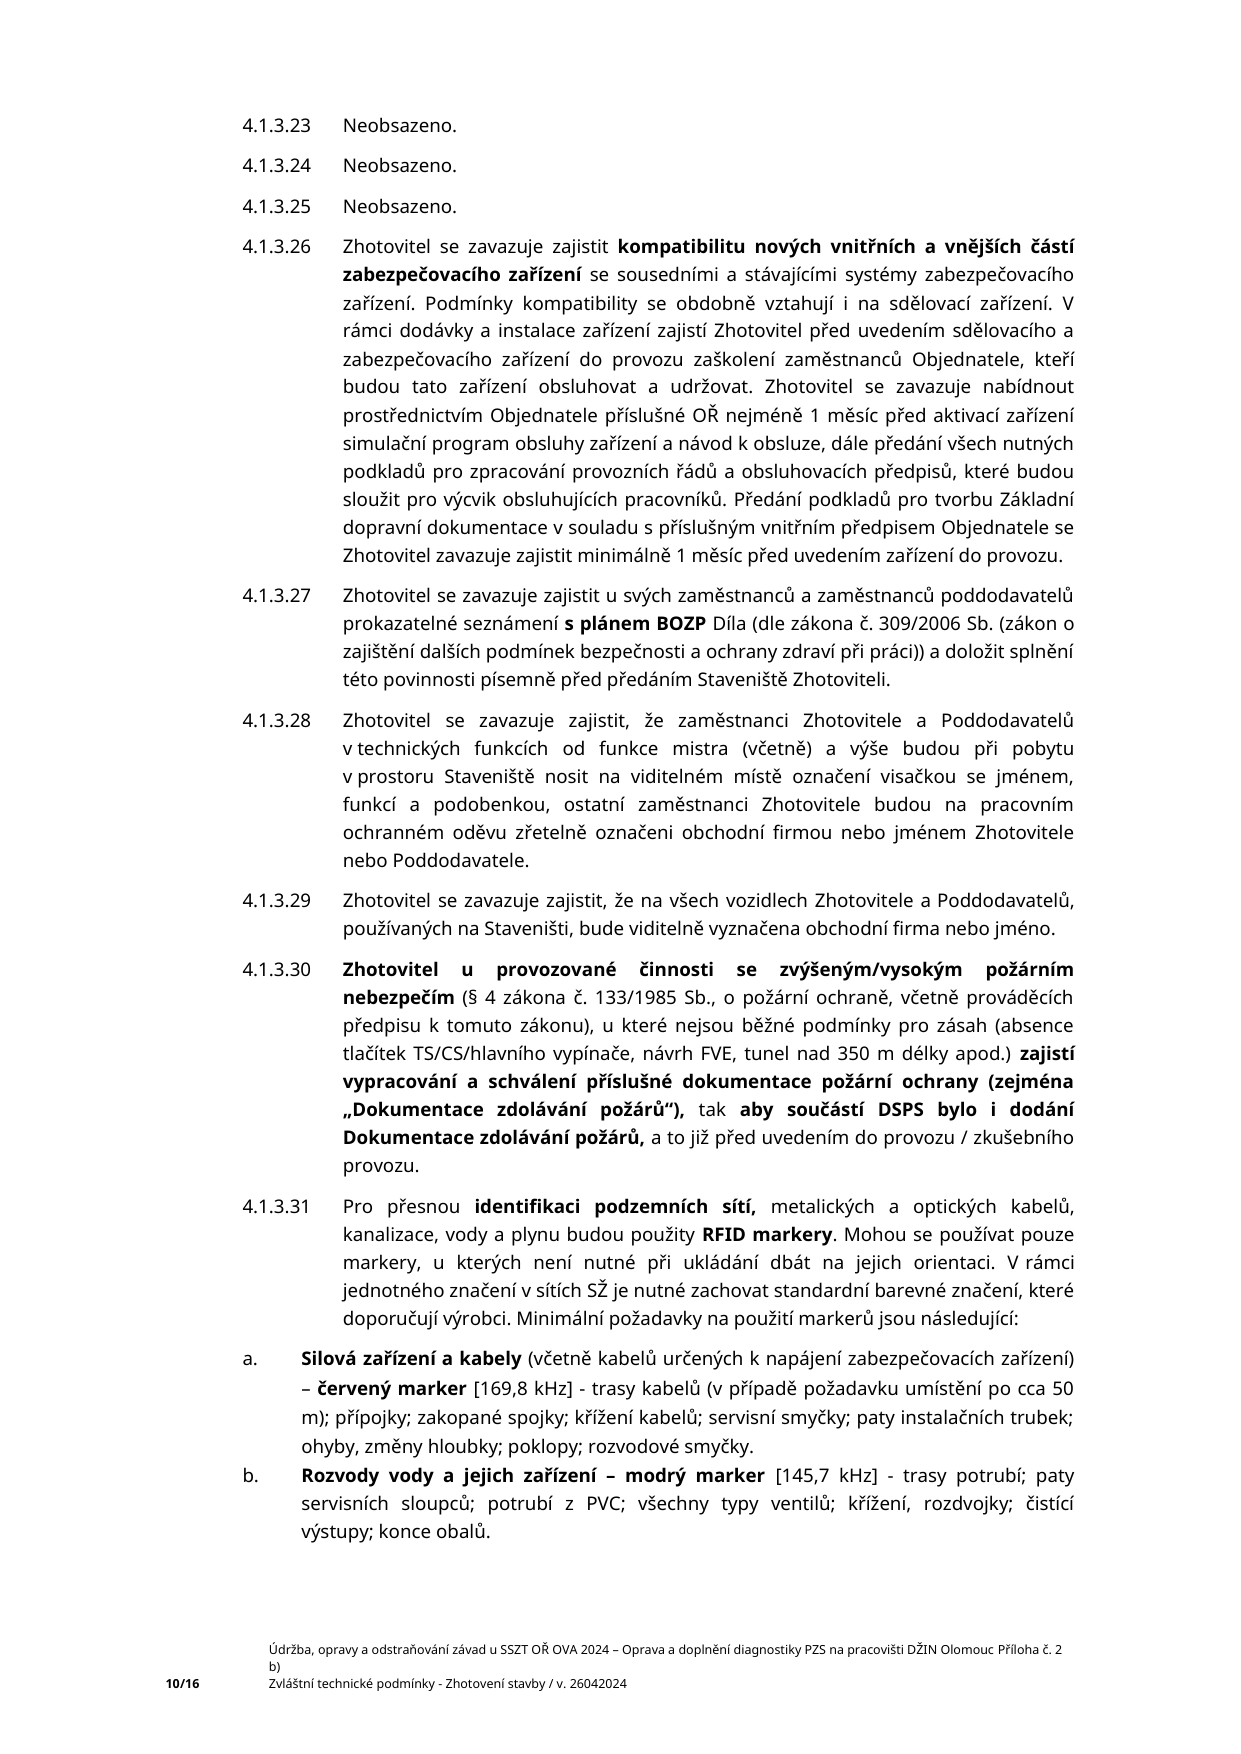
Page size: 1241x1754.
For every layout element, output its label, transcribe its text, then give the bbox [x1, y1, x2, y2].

text Neobsazeno. [242, 193, 1075, 219]
list Zhotovitel u provozované činnosti se zvýšeným/vysokým požárním nebezpečím (§ 4 zákona č. 133/1985 Sb., o požární ochraně, včetně prováděcích předpisu k tomuto zákonu), u které nejsou běžné podmínky pro zásah (absence tlačítek TS/CS/hlavního vypínače, návrh FVE, tunel nad 350 m délky apod.) zajistí vypracování a schválení příslušné dokumentace požární ochrany (zejména „Dokumentace zdolávání požárů“), tak aby součástí DSPS bylo i dodání Dokumentace zdolávání požárů, a to již před uvedením do provozu / zkušebního provozu. [242, 956, 1075, 1178]
list Zhotovitel se zavazuje zajistit u svých zaměstnanců a zaměstnanců poddodavatelů prokazatelné seznámení s plánem BOZP Díla (dle zákona č. 309/2006 Sb. (zákon o zajištění dalších podmínek bezpečnosti a ochrany zdraví při práci)) a doložit splnění této povinnosti písemně před předáním Staveniště Zhotoviteli. [242, 582, 1075, 692]
list Zhotovitel se zavazuje zajistit, že zaměstnanci Zhotovitele a Poddodavatelů v technických funkcích od funkce mistra (včetně) a výše budou při pobytu v prostoru Staveniště nosit na viditelném místě označení visačkou se jménem, funkcí a podobenkou, ostatní zaměstnanci Zhotovitele budou na pracovním ochranném oděvu zřetelně označeni obchodní firmou nebo jménem Zhotovitele nebo Poddodavatele. [242, 707, 1075, 873]
list Pro přesnou identifikaci podzemních sítí, metalických a optických kabelů, kanalizace, vody a plynu budou použity RFID markery. Mohou se používat pouze markery, u kterých není nutné při ukládání dbát na jejich orientaci. V rámci jednotného značení v sítích SŽ je nutné zachovat standardní barevné značení, které doporučují výrobci. Minimální požadavky na použití markerů jsou následující: [242, 1193, 1075, 1331]
text Neobsazeno. [242, 153, 1075, 178]
list Zhotovitel se zavazuje zajistit, že na všech vozidlech Zhotovitele a Poddodavatelů, používaných na Staveništi, bude viditelně vyznačena obchodní firma nebo jméno. [242, 888, 1075, 941]
list Rozvody vody a jejich zařízení – modrý marker [145,7 kHz] - trasy potrubí; paty servisních sloupců; potrubí z PVC; všechny typy ventilů; křížení, rozdvojky; čistící výstupy; konce obalů. [242, 1463, 1075, 1544]
text Zhotovitel se zavazuje zajistit kompatibilitu nových vnitřních a vnějších částí zabezpečovacího zařízení se sousedními a stávajícími systémy zabezpečovacího zařízení. Podmínky kompatibility se obdobně vztahují i na sdělovací zařízení. V rámci dodávky a instalace zařízení zajistí Zhotovitel před uvedením sdělovacího a zabezpečovacího zařízení do provozu zaškolení zaměstnanců Objednatele, kteří budou tato zařízení obsluhovat a udržovat. Zhotovitel se zavazuje nabídnout prostřednictvím Objednatele příslušné OŘ nejméně 1 měsíc před aktivací zařízení simulační program obsluhy zařízení a návod k obsluze, dále předání všech nutných podkladů pro zpracování provozních řádů a obsluhovacích předpisů, které budou sloužit pro výcvik obsluhujících pracovníků. Předání podkladů pro tvorbu Základní dopravní dokumentace v souladu s příslušným vnitřním předpisem Objednatele se Zhotovitel zavazuje zajistit minimálně 1 měsíc před uvedením zařízení do provozu. [242, 234, 1075, 567]
list Silová zařízení a kabely (včetně kabelů určených k napájení zabezpečovacích zařízení) – červený marker [169,8 kHz] - trasy kabelů (v případě požadavku umístění po cca 50 m); přípojky; zakopané spojky; křížení kabelů; servisní smyčky; paty instalačních trubek; ohyby, změny hloubky; poklopy; rozvodové smyčky. [242, 1346, 1075, 1459]
text Neobsazeno. [242, 112, 1075, 138]
